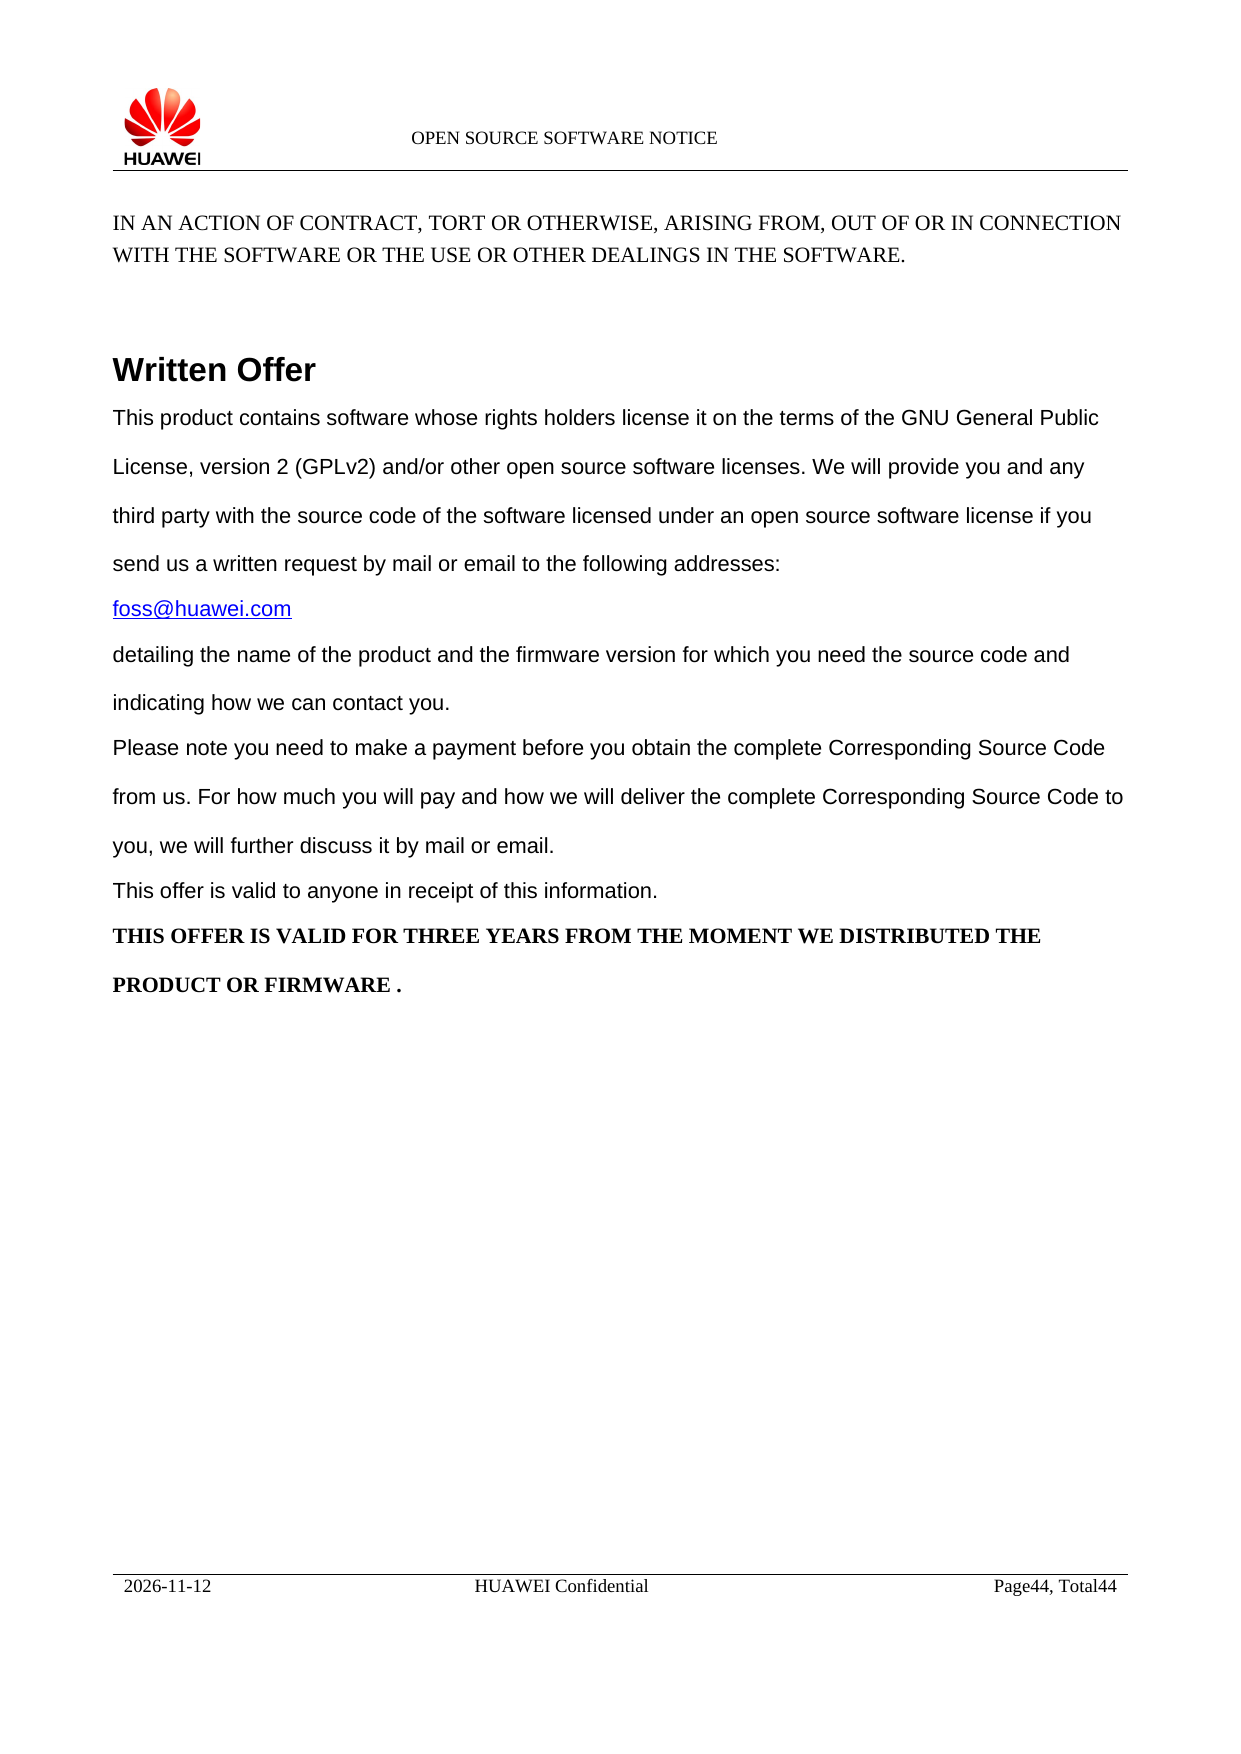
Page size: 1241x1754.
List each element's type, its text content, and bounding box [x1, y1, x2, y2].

text This offer is valid for three years from the moment we distributed the product or firmware . [112, 919, 1128, 1001]
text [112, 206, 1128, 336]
text detailing the name of the product and the firmware version for which you need the source code and indicating how we can contact you. [112, 638, 1128, 719]
text Written Offer [112, 336, 1128, 401]
text foss@huawei.com [112, 593, 1128, 625]
text This product contains software whose rights holders license it on the terms of the GNU General Public License, version 2 (GPLv2) and/or other open source software licenses. We will provide you and any third party with the source code of the software licensed under an open source software license if you send us a written request by mail or email to the following addresses: [112, 401, 1128, 580]
picture [124, 88, 201, 165]
text Please note you need to make a payment before you obtain the complete Corresponding Source Code from us. For how much you will pay and how we will deliver the complete Corresponding Source Code to you, we will further discuss it by mail or email. [112, 732, 1128, 862]
text This offer is valid to anyone in receipt of this information. [112, 874, 1128, 907]
